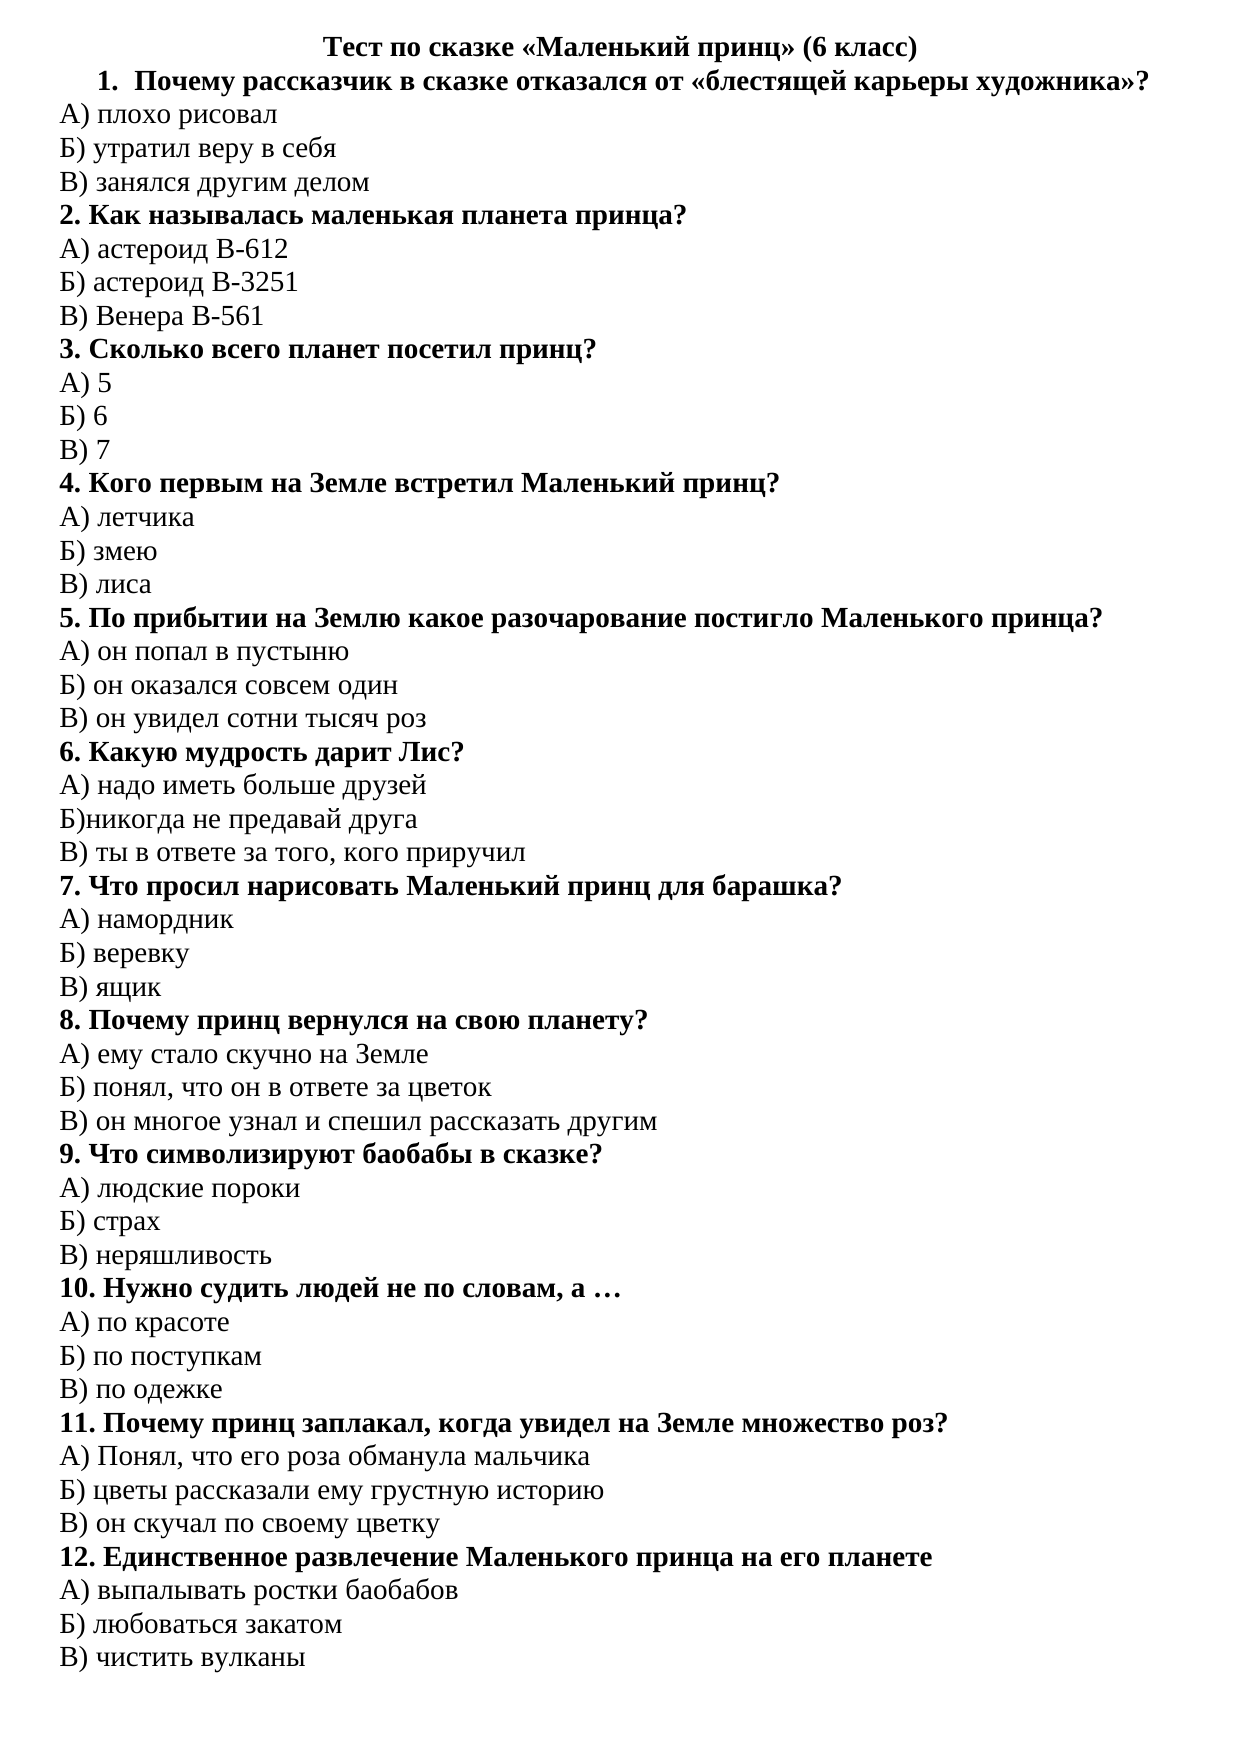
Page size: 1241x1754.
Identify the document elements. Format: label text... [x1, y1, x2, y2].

text 9. Что символизируют баобабы в сказке? [59, 1136, 1181, 1170]
text 7. Что просил нарисовать Маленький принц для барашка? [59, 868, 1181, 902]
text А) астероид В-612 [59, 231, 1181, 264]
text В) 7 [59, 432, 1181, 466]
text 11. Почему принц заплакал, когда увидел на Земле множество роз? [59, 1405, 1181, 1438]
text А) по красоте [59, 1304, 1181, 1338]
text А) летчика [59, 499, 1181, 533]
text Б) понял, что он в ответе за цветок [59, 1069, 1181, 1103]
text В) он многое узнал и спешил рассказать другим [59, 1103, 1181, 1136]
text В) неряшливость [59, 1237, 1181, 1271]
list Почему рассказчик в сказке отказался от «блестящей карьеры художника»? [97, 63, 1181, 97]
text Б) веревку [59, 935, 1181, 969]
text В) по одежке [59, 1371, 1181, 1405]
text 4. Кого первым на Земле встретил Маленький принц? [59, 466, 1181, 499]
text Б) змею [59, 533, 1181, 566]
text В) он увидел сотни тысяч роз [59, 700, 1181, 734]
text 3. Сколько всего планет посетил принц? [59, 331, 1181, 365]
text А) он попал в пустыню [59, 633, 1181, 667]
text В) ящик [59, 969, 1181, 1002]
text А) Понял, что его роза обманула мальчика [59, 1438, 1181, 1472]
text Б) утратил веру в себя [59, 130, 1181, 164]
text А) ему стало скучно на Земле [59, 1036, 1181, 1069]
text А) плохо рисовал [59, 97, 1181, 130]
text Б) по поступкам [59, 1338, 1181, 1371]
text А) людские пороки [59, 1170, 1181, 1203]
text В) чистить вулканы [59, 1639, 1181, 1673]
text Б)никогда не предавай друга [59, 801, 1181, 834]
text Б) 6 [59, 398, 1181, 432]
text 2. Как называлась маленькая планета принца? [59, 197, 1181, 231]
text 10. Нужно судить людей не по словам, а … [59, 1271, 1181, 1304]
text Б) цветы рассказали ему грустную историю [59, 1472, 1181, 1505]
text В) ты в ответе за того, кого приручил [59, 834, 1181, 868]
text А) намордник [59, 902, 1181, 935]
text В) занялся другим делом [59, 164, 1181, 197]
text 5. По прибытии на Землю какое разочарование постигло Маленького принца? [59, 600, 1181, 633]
text А) 5 [59, 365, 1181, 398]
text А) надо иметь больше друзей [59, 767, 1181, 801]
text А) выпалывать ростки баобабов [59, 1572, 1181, 1606]
text Б) страх [59, 1203, 1181, 1237]
text Б) любоваться закатом [59, 1606, 1181, 1639]
text 6. Какую мудрость дарит Лис? [59, 734, 1181, 767]
text 12. Единственное развлечение Маленького принца на его планете [59, 1539, 1181, 1572]
text Б) он оказался совсем один [59, 667, 1181, 700]
text В) Венера В-561 [59, 298, 1181, 331]
text В) он скучал по своему цветку [59, 1505, 1181, 1539]
text В) лиса [59, 566, 1181, 600]
text Тест по сказке «Маленький принц» (6 класс) [59, 29, 1181, 63]
text 8. Почему принц вернулся на свою планету? [59, 1002, 1181, 1036]
text Б) астероид В-3251 [59, 264, 1181, 298]
